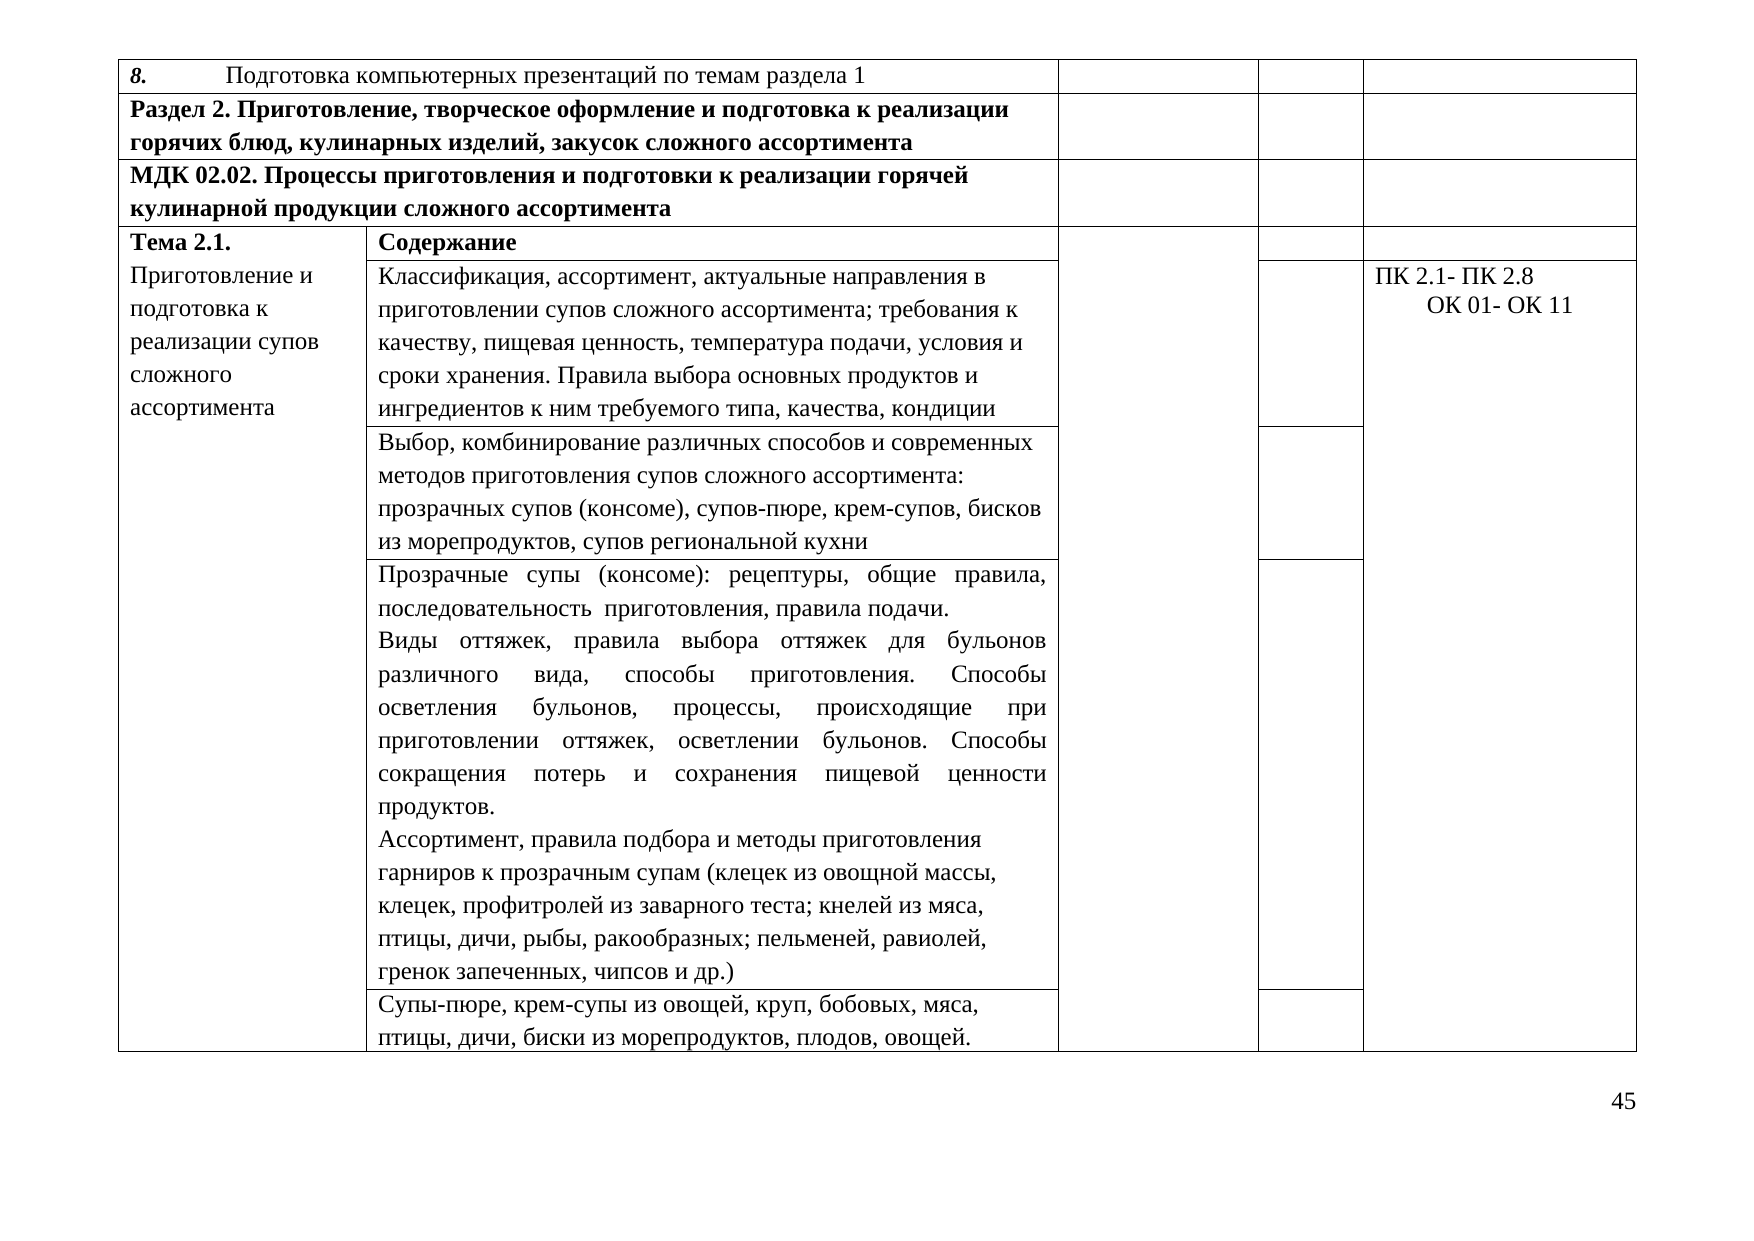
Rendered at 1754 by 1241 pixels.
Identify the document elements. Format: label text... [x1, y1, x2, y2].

table_cell [1364, 227, 1636, 260]
table_cell [1059, 227, 1258, 1051]
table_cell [119, 60, 1058, 93]
table_cell [1259, 990, 1363, 1051]
table_cell [1259, 94, 1363, 159]
table_cell [1059, 160, 1258, 226]
table_cell Классификация, ассортимент, актуальные направления в приготовлении супов сложного ассортимента; требования к качеству, пищевая ценность, температура подачи, условия и сроки хранения. Правила выбора основных продуктов и ингредиентов к ним требуемого типа, качества, кондиции [367, 261, 1058, 426]
table_cell ПК 2.1- ПК 2.8 ОК 01- ОК 11 [1364, 261, 1636, 1051]
table_cell [1259, 261, 1363, 426]
table_cell МДК 02.02. Процессы приготовления и подготовки к реализации горячей кулинарной продукции сложного ассортимента [119, 160, 1058, 226]
table_cell [1364, 60, 1636, 93]
table_cell [1059, 94, 1258, 159]
table_cell [1059, 60, 1258, 93]
table_cell [1259, 60, 1363, 93]
table_cell [1259, 560, 1363, 988]
table_cell Выбор, комбинирование различных способов и современных методов приготовления супов сложного ассортимента: прозрачных супов (консоме), супов-пюре, крем-супов, бисков из морепродуктов, супов региональной кухни [367, 427, 1058, 558]
table_cell Прозрачные супы (консоме): рецептуры, общие правила, последовательность приготовления, правила подачи. Виды оттяжек, правила выбора оттяжек для бульонов различного вида, способы приготовления. Способы осветления бульонов, процессы, происходящие при приготовлении оттяжек, осветлении бульонов. Способы сокращения потерь и сохранения пищевой ценности продуктов. Ассортимент, правила подбора и методы приготовления гарниров к прозрачным супам (клецек из овощной массы, клецек, профитролей из заварного теста; кнелей из мяса, птицы, дичи, рыбы, ракообразных; пельменей, равиолей, гренок запеченных, чипсов и др.) [367, 560, 1058, 988]
table_cell Содержание [367, 227, 1058, 260]
table_cell [1259, 227, 1363, 260]
table_cell Тема 2.1. Приготовление и подготовка к реализации супов сложного ассортимента [119, 227, 366, 1051]
table_cell [1259, 427, 1363, 558]
table_cell [1259, 160, 1363, 226]
table_cell [1364, 160, 1636, 226]
table_cell Раздел 2. Приготовление, творческое оформление и подготовка к реализации горячих блюд, кулинарных изделий, закусок сложного ассортимента [119, 94, 1058, 159]
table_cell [367, 990, 1058, 1051]
table_cell [1364, 94, 1636, 159]
